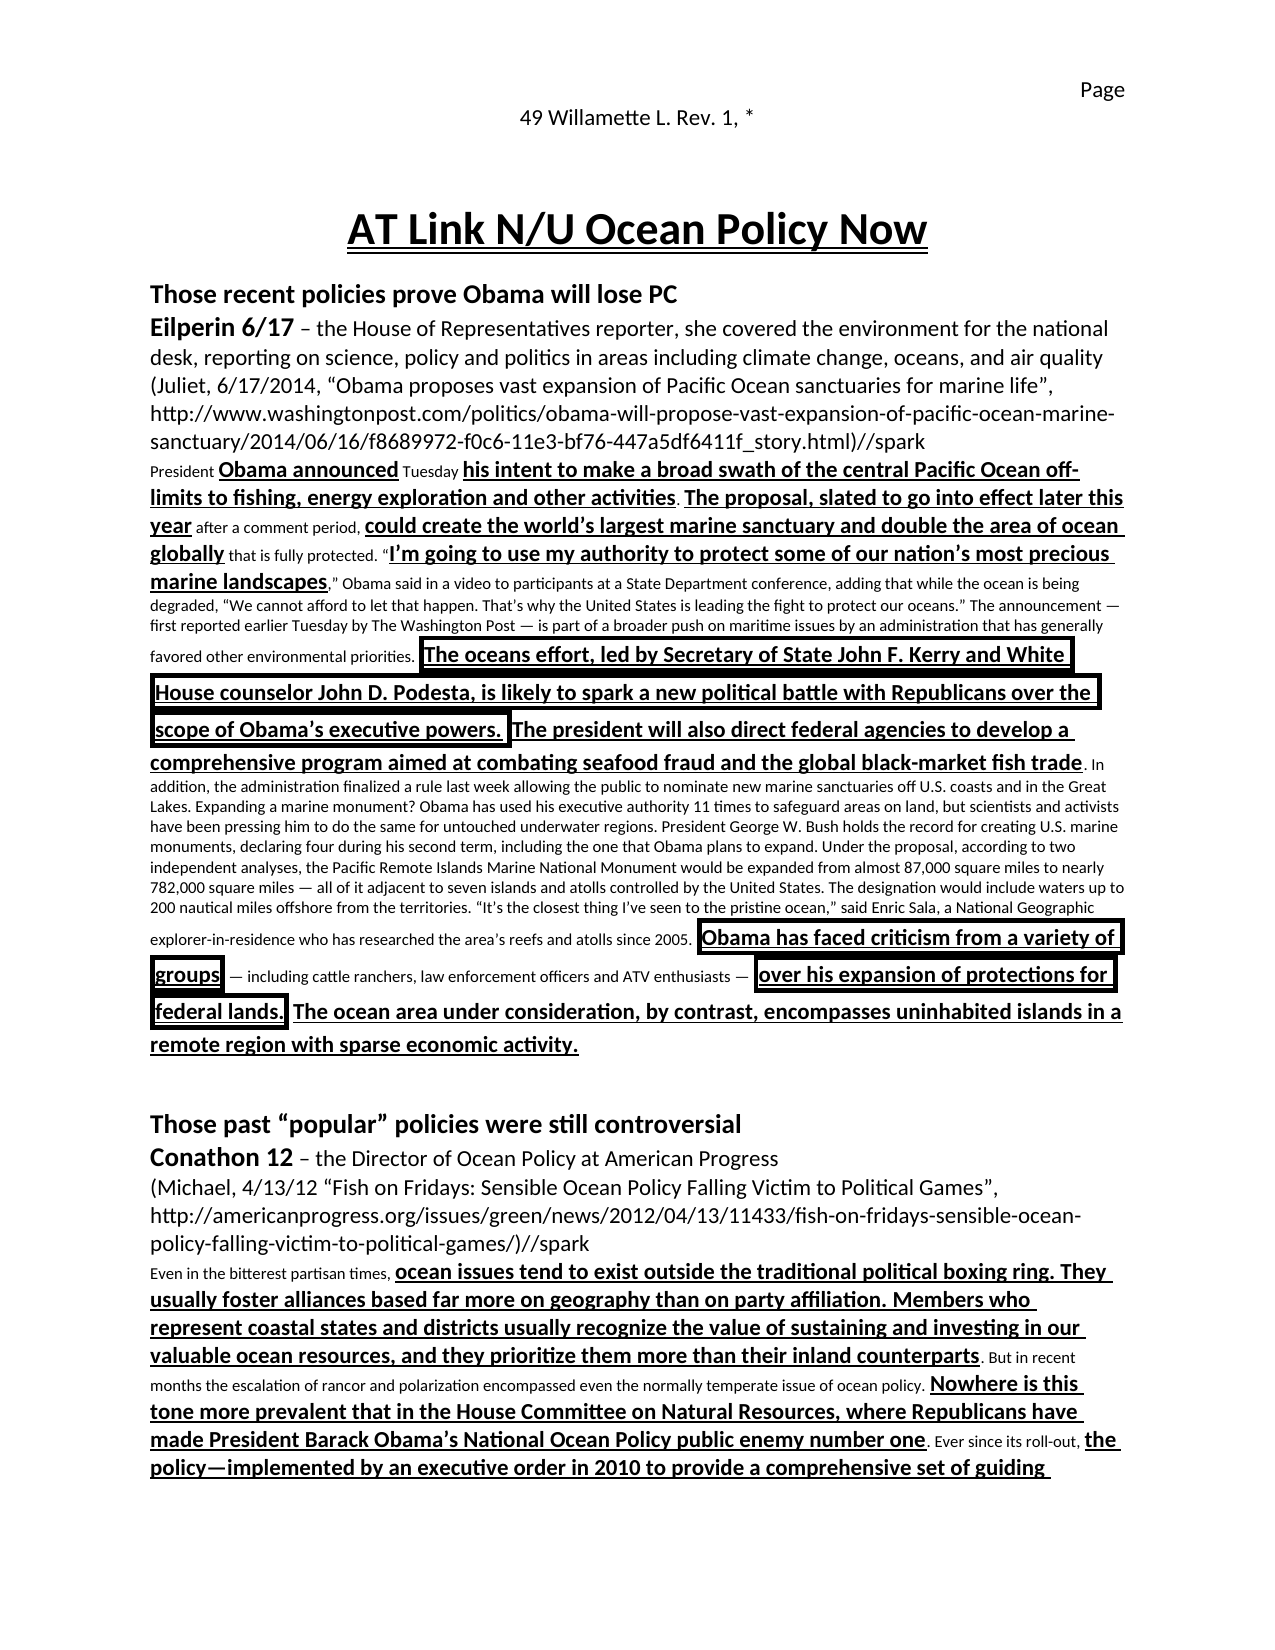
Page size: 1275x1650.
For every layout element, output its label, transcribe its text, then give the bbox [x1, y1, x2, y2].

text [150, 1257, 1125, 1481]
subtitle AT Link N/U Ocean Policy Now [150, 200, 1125, 256]
subtitle Those past “popular” policies were still controversial [150, 1107, 1125, 1140]
text (Michael, 4/13/12 “Fish on Fridays: Sensible Ocean Policy Falling Victim to Political Games”, http://americanprogress.org/issues/green/news/2012/04/13/11433/fish-on-fridays-sensible-ocean-policy-falling-victim-to-political-games/)//spark [150, 1173, 1125, 1257]
text Conathon 12 – the Director of Ocean Policy at American Progress [150, 1140, 1125, 1173]
text President Obama announced Tuesday his intent to make a broad swath of the central Pacific Ocean off-limits to fishing, energy exploration and other activities. The proposal, slated to go into effect later this year after a comment period, could create the world’s largest marine sanctuary and double the area of ocean globally that is fully protected. “I’m going to use my authority to protect some of our nation’s most precious marine landscapes,” Obama said in a video to participants at a State Department conference, adding that while the ocean is being degraded, “We cannot afford to let that happen. That’s why the United States is leading the fight to protect our oceans.” The announcement — first reported earlier Tuesday by The Washington Post — is part of a broader push on maritime issues by an administration that has generally favored other environmental priorities. The oceans effort, led by Secretary of State John F. Kerry and White House counselor John D. Podesta, is likely to spark a new political battle with Republicans over the scope of Obama’s executive powers. The president will also direct federal agencies to develop a comprehensive program aimed at combating seafood fraud and the global black-market fish trade. In addition, the administration finalized a rule last week allowing the public to nominate new marine sanctuaries off U.S. coasts and in the Great Lakes. Expanding a marine monument? Obama has used his executive authority 11 times to safeguard areas on land, but scientists and activists have been pressing him to do the same for untouched underwater regions. President George W. Bush holds the record for creating U.S. marine monuments, declaring four during his second term, including the one that Obama plans to expand. Under the proposal, according to two independent analyses, the Pacific Remote Islands Marine National Monument would be expanded from almost 87,000 square miles to nearly 782,000 square miles — all of it adjacent to seven islands and atolls controlled by the United States. The designation would include waters up to 200 nautical miles offshore from the territories. “It’s the closest thing I’ve seen to the pristine ocean,” said Enric Sala, a National Geographic explorer-in-residence who has researched the area’s reefs and atolls since 2005. Obama has faced criticism from a variety of groups — including cattle ranchers, law enforcement officers and ATV enthusiasts — over his expansion of protections for federal lands. The ocean area under consideration, by contrast, encompasses uninhabited islands in a remote region with sparse economic activity. [150, 455, 1125, 1058]
text (Juliet, 6/17/2014, “Obama proposes vast expansion of Pacific Ocean sanctuaries for marine life”, http://www.washingtonpost.com/politics/obama-will-propose-vast-expansion-of-pacific-ocean-marine-sanctuary/2014/06/16/f8689972-f0c6-11e3-bf76-447a5df6411f_story.html)//spark [150, 371, 1125, 455]
subtitle Those recent policies prove Obama will lose PC [150, 277, 1125, 310]
text Eilperin 6/17 – the House of Representatives reporter, she covered the environment for the national desk, reporting on science, policy and politics in areas including climate change, oceans, and air quality [150, 310, 1125, 371]
